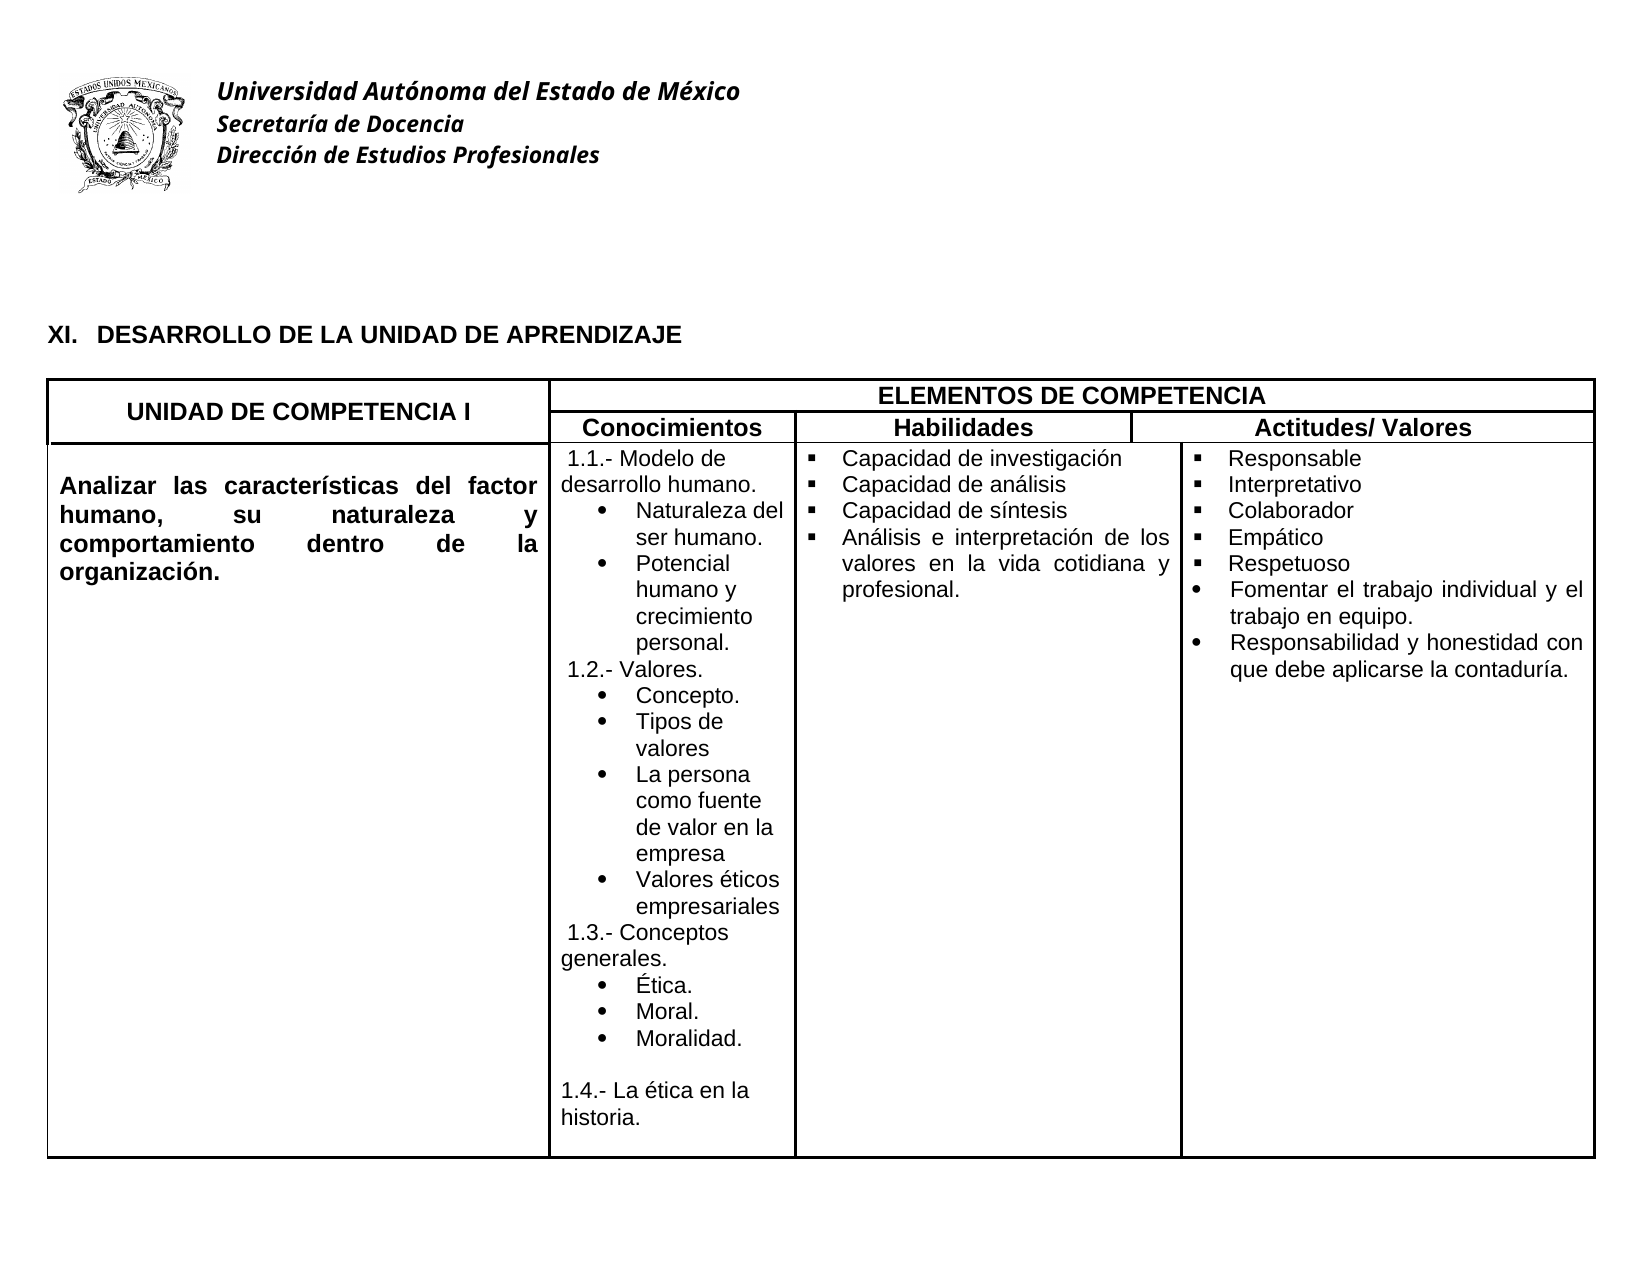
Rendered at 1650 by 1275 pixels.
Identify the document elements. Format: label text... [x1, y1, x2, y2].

table_header ELEMENTOS DE COMPETENCIA [551, 381, 1593, 410]
list DESARROLLO DE LA UNIDAD DE APRENDIZAJE [78, 320, 1591, 349]
table_cell Actitudes/ Valores [1133, 413, 1593, 442]
table_cell Habilidades [797, 413, 1130, 442]
table_cell Analizar las características del factor humano, su naturaleza y comportamiento dentro de la organización. [48, 442, 548, 1156]
table_cell Conocimientos [551, 413, 794, 442]
picture [59, 73, 191, 194]
table_header UNIDAD DE COMPETENCIA I [49, 381, 548, 442]
